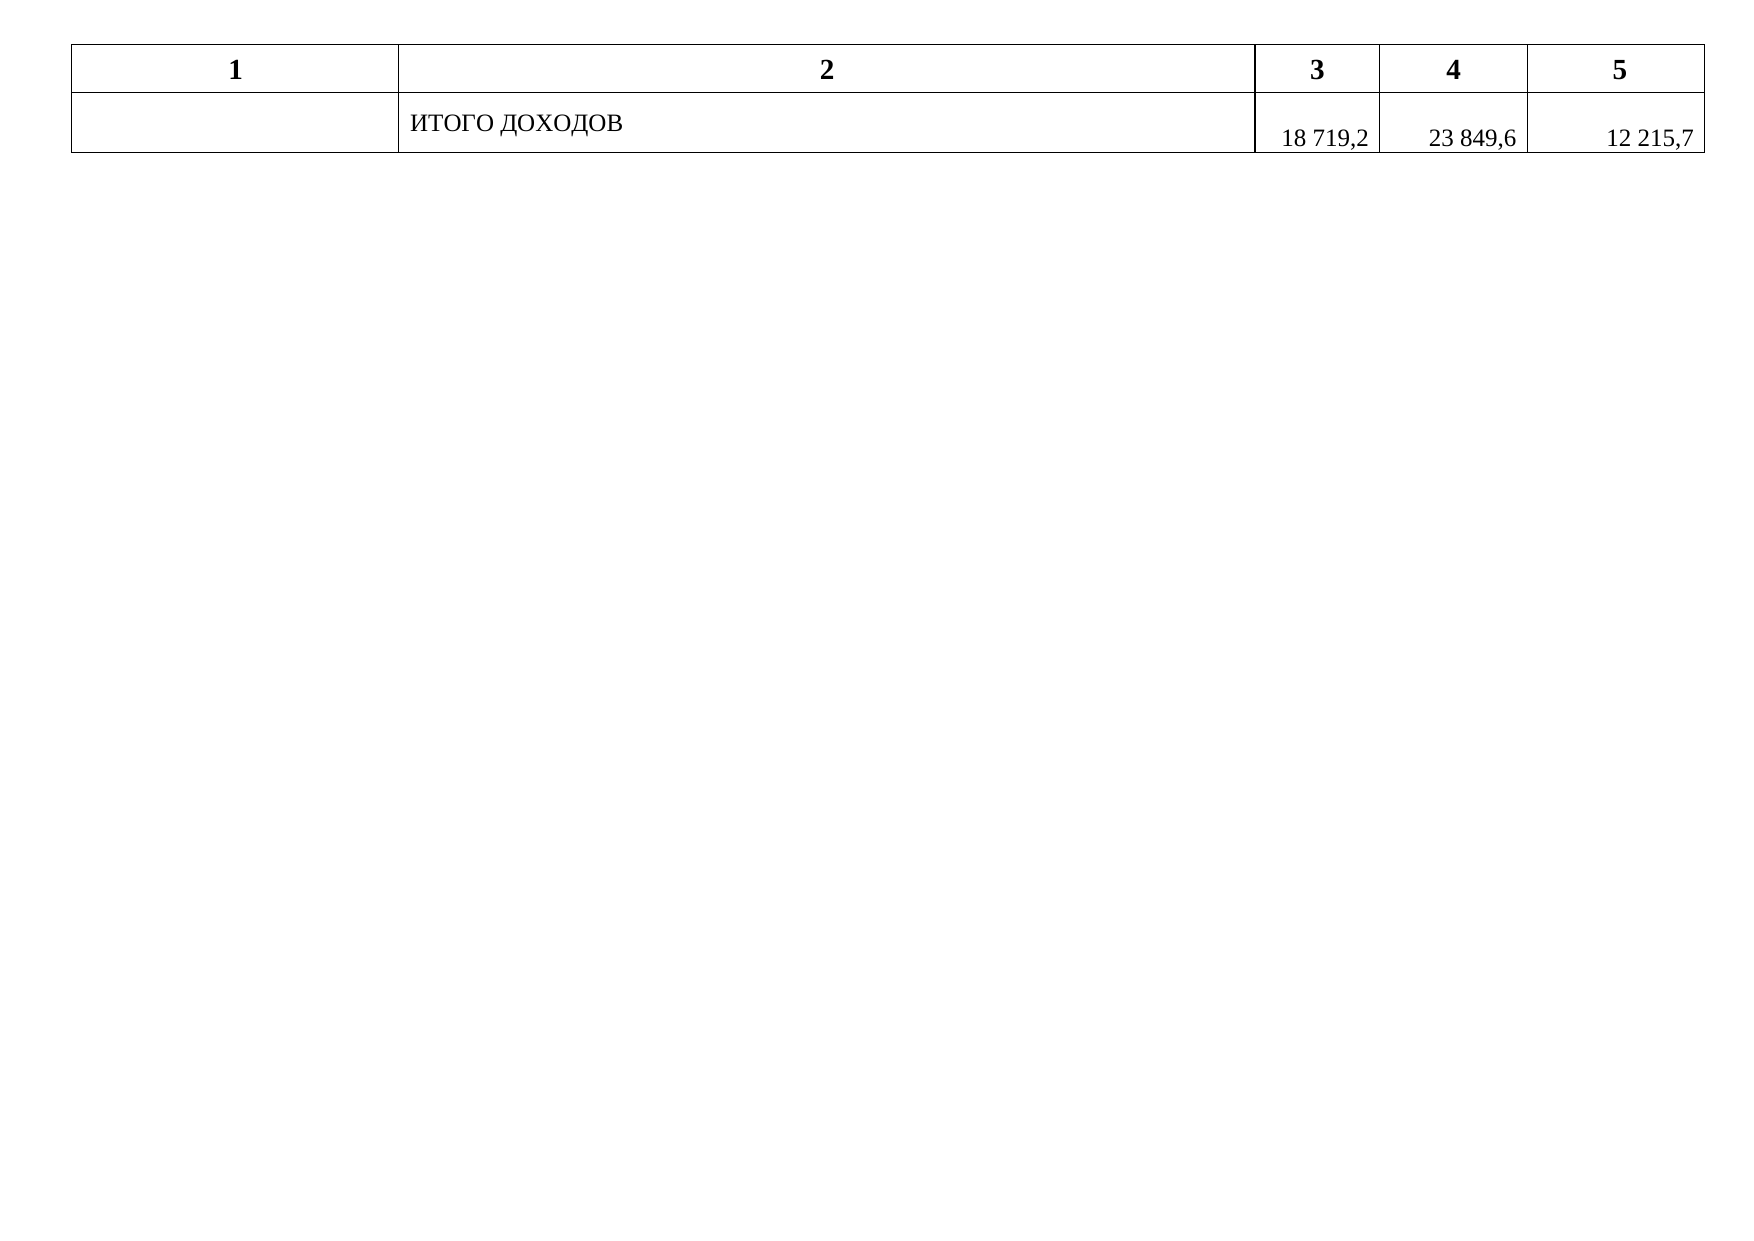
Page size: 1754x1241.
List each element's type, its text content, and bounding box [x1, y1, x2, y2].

table_cell ИТОГО ДОХОДОВ [399, 93, 1254, 152]
table_cell [72, 93, 398, 152]
table_cell 23 849,6 [1380, 93, 1527, 152]
table_header 2 [399, 45, 1254, 92]
table_header 1 [72, 45, 398, 92]
table_header 3 [1256, 45, 1379, 92]
table_header 5 [1528, 45, 1704, 92]
table_cell 18 719,2 [1256, 93, 1379, 152]
table_cell 12 215,7 [1528, 93, 1704, 152]
table_header 4 [1380, 45, 1527, 92]
